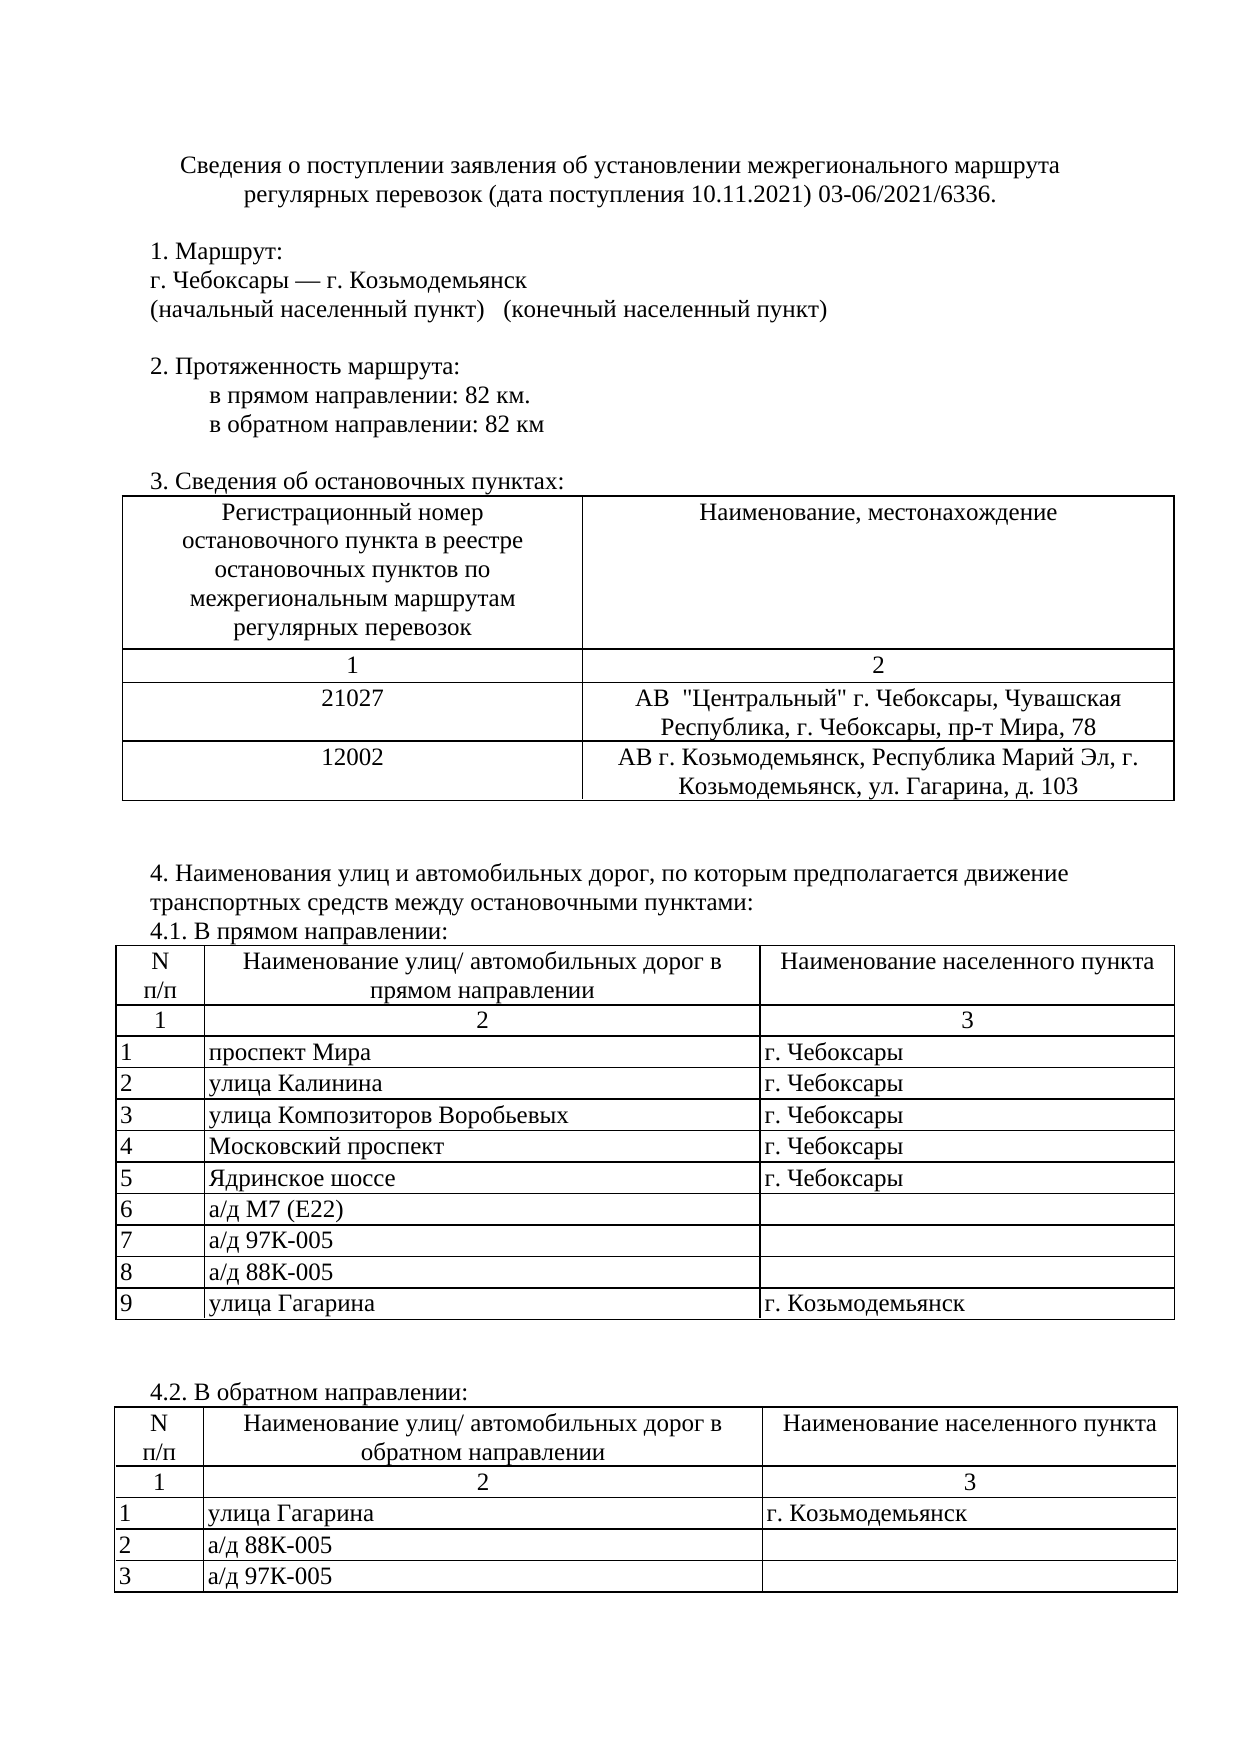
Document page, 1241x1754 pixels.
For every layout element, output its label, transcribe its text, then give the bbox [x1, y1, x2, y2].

table_cell проспект Мира [205, 1037, 759, 1067]
table_header Наименование населенного пункта [763, 1408, 1177, 1465]
text 4. Наименования улиц и автомобильных дорог, по которым предполагается движение транспортных средств между остановочными пунктами: [150, 858, 1090, 916]
table_cell улица Калинина [205, 1068, 759, 1098]
table_header Наименование населенного пункта [761, 946, 1174, 1004]
table_cell а/д 88К-005 [205, 1257, 759, 1287]
table_cell г. Чебоксары [761, 1037, 1174, 1067]
table_cell а/д 97К-005 [204, 1561, 762, 1591]
table_cell 2 [583, 650, 1173, 681]
table_cell АВ "Центральный" г. Чебоксары, Чувашская Республика, г. Чебоксары, пр-т Мира, 78 [583, 683, 1173, 740]
text 1. Маршрут: [150, 236, 1090, 265]
table_cell 21027 [123, 683, 582, 740]
table_cell 5 [117, 1163, 204, 1193]
table_cell [761, 1257, 1174, 1287]
table_cell 7 [117, 1226, 204, 1256]
table_header Наименование улиц/ автомобильных дорог в прямом направлении [205, 946, 759, 1004]
table_cell 1 [115, 1498, 203, 1528]
table_cell 2 [205, 1006, 759, 1035]
table_cell [763, 1560, 1177, 1591]
table_header Наименование, местонахождение [583, 497, 1173, 648]
table_cell г. Чебоксары [761, 1068, 1174, 1098]
table_cell г. Чебоксары [761, 1100, 1174, 1130]
table_cell 1 [115, 1466, 203, 1497]
table_header N п/п [117, 946, 204, 1004]
text 4.1. В прямом направлении: [150, 916, 1090, 945]
table_cell 3 [117, 1100, 204, 1130]
table_cell 1 [117, 1037, 204, 1067]
text 4.2. В обратном направлении: [150, 1377, 1090, 1406]
table_cell 2 [115, 1529, 203, 1560]
text Сведения о поступлении заявления об установлении межрегионального маршрута регулярных перевозок (дата поступления 10.11.2021) 03-06/2021/6336. [150, 150, 1090, 207]
table_cell [761, 1194, 1174, 1224]
table_cell 6 [117, 1194, 204, 1224]
table_cell 1 [117, 1006, 204, 1035]
table_cell 12002 [123, 742, 582, 799]
table_cell улица Композиторов Воробьевых [205, 1100, 759, 1130]
table_cell 3 [761, 1006, 1174, 1035]
table_cell а/д 88К-005 [204, 1530, 762, 1560]
table_cell 3 [115, 1561, 203, 1591]
text в прямом направлении: 82 км. [150, 380, 1090, 409]
text в обратном направлении: 82 км [150, 409, 1090, 437]
table_cell 8 [117, 1257, 204, 1287]
table_cell 2 [117, 1068, 204, 1098]
table_header Наименование улиц/ автомобильных дорог в обратном направлении [204, 1408, 762, 1465]
table_cell г. Козьмодемьянск [761, 1289, 1174, 1318]
table_cell [761, 1226, 1174, 1256]
table_cell АВ г. Козьмодемьянск, Республика Марий Эл, г. Козьмодемьянск, ул. Гагарина, д. 103 [583, 742, 1173, 799]
table_cell г. Чебоксары [761, 1131, 1174, 1161]
table_cell 4 [117, 1131, 204, 1161]
text 2. Протяженность маршрута: [150, 351, 1090, 380]
table_cell Московский проспект [205, 1131, 759, 1161]
table_cell 3 [763, 1465, 1177, 1497]
table_header Регистрационный номер остановочного пункта в реестре остановочных пунктов по межрегиональным маршрутам регулярных перевозок [123, 497, 582, 648]
table_header N п/п [115, 1408, 203, 1465]
table_cell а/д 97К-005 [205, 1226, 759, 1256]
text (начальный населенный пункт) (конечный населенный пункт) [150, 294, 1090, 322]
table_cell г. Козьмодемьянск [763, 1497, 1177, 1528]
table_cell улица Гагарина [205, 1289, 759, 1318]
table_cell 2 [204, 1467, 762, 1497]
text 3. Сведения об остановочных пунктах: [150, 466, 1090, 495]
table_cell 1 [123, 650, 582, 681]
table_cell [763, 1528, 1177, 1560]
table_cell Ядринское шоссе [205, 1163, 759, 1193]
table_cell г. Чебоксары [761, 1163, 1174, 1193]
text г. Чебоксары — г. Козьмодемьянск [150, 265, 1090, 294]
table_cell 9 [117, 1289, 204, 1318]
table_cell а/д М7 (Е22) [205, 1194, 759, 1224]
table_cell улица Гагарина [204, 1498, 762, 1528]
